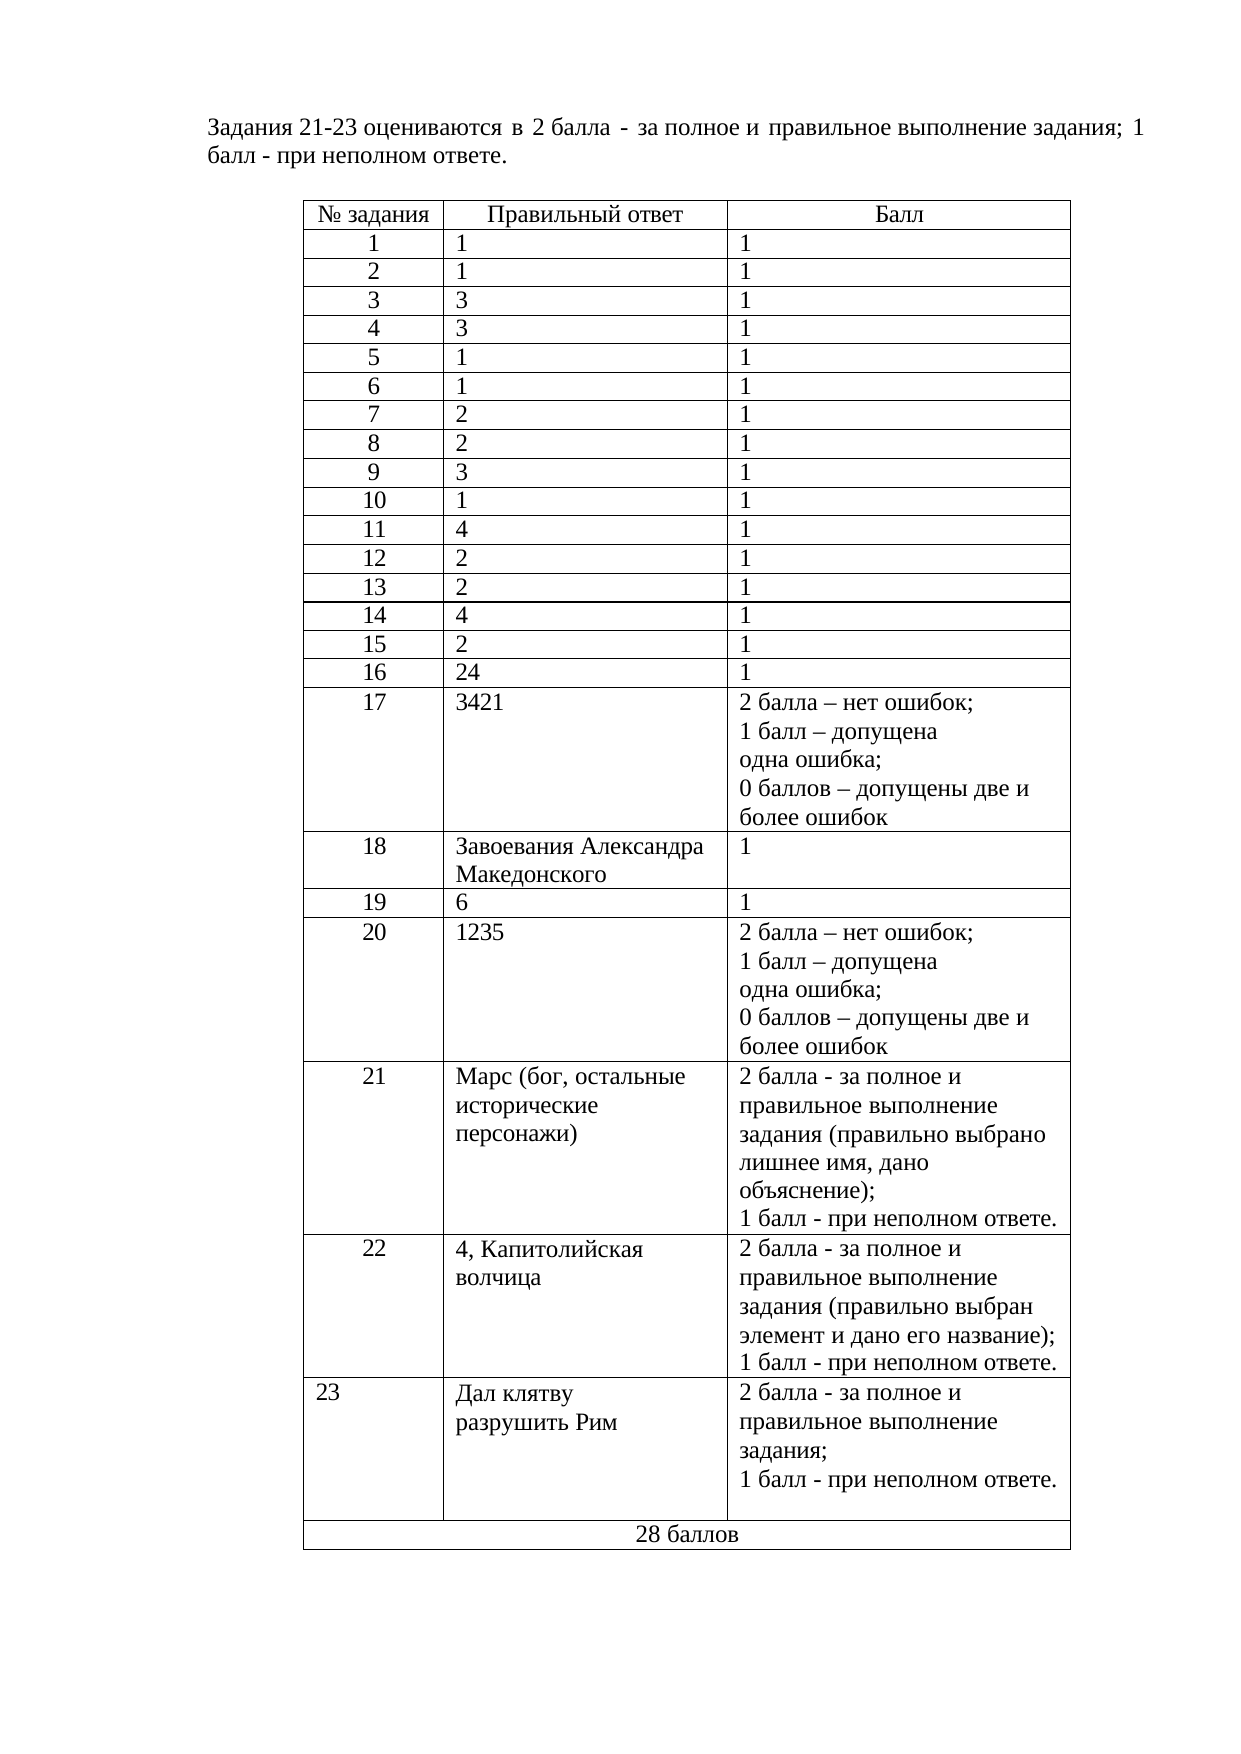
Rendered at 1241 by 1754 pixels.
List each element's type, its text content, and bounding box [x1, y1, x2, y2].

table_header Балл [728, 201, 1070, 229]
table_cell Марс (бог, остальные исторические персонажи) [444, 1062, 727, 1233]
table_cell 3 [444, 287, 727, 315]
table_cell 12 [304, 545, 443, 572]
table_cell Дал клятву разрушить Рим [444, 1378, 727, 1520]
table_cell 1 [728, 574, 1070, 601]
table_cell 3 [444, 459, 727, 487]
table_cell 22 [304, 1235, 443, 1377]
table_cell 4 [304, 316, 443, 343]
table_cell 1 [728, 316, 1070, 343]
table_cell 15 [304, 631, 443, 658]
table_cell 1 [728, 631, 1070, 658]
table_cell 1 [304, 230, 443, 257]
table_cell Завоевания Александра Македонского [444, 832, 727, 888]
table_cell 1 [444, 373, 727, 400]
table_cell 3 [444, 316, 727, 343]
table_cell 1 [728, 488, 1070, 515]
table_cell 1 [728, 832, 1070, 888]
table_cell 1 [728, 459, 1070, 487]
table_cell 2 [444, 430, 727, 458]
table_cell 5 [304, 344, 443, 372]
table_cell 4 [444, 516, 727, 544]
table_cell 1 [728, 889, 1070, 917]
table_cell 1 [728, 287, 1070, 315]
table_cell 2 балла - за полное и правильное выполнение задания (правильно выбран элемент и дано его название); 1 балл - при неполном ответе. [728, 1235, 1070, 1377]
table_cell 1 [728, 659, 1070, 687]
table_cell 17 [304, 688, 443, 831]
table_header Правильный ответ [444, 201, 727, 229]
table_cell 8 [304, 430, 443, 458]
table_cell 1 [728, 230, 1070, 257]
table_cell 1 [728, 603, 1070, 630]
table_cell 16 [304, 659, 443, 687]
table_cell 1 [728, 401, 1070, 429]
table_cell 6 [444, 889, 727, 917]
table_cell 28 баллов [304, 1521, 1070, 1549]
table_cell 1 [728, 344, 1070, 372]
table_cell 9 [304, 459, 443, 487]
table_cell 1 [728, 516, 1070, 544]
table_header № задания [304, 201, 443, 229]
table_cell 1 [444, 259, 727, 286]
table_cell 1 [728, 373, 1070, 400]
table_cell 2 балла – нет ошибок; 1 балл – допущена одна ошибка; 0 баллов – допущены две и более ошибок [728, 688, 1070, 831]
table_cell 2 балла – нет ошибок; 1 балл – допущена одна ошибка; 0 баллов – допущены две и более ошибок [728, 918, 1070, 1061]
table_cell 4, Капитолийская волчица [444, 1235, 727, 1377]
table_cell 7 [304, 401, 443, 429]
table_cell 1 [728, 259, 1070, 286]
table_cell 24 [444, 659, 727, 687]
table_cell 3421 [444, 688, 727, 831]
table_cell 1 [444, 230, 727, 257]
table_cell 1 [444, 488, 727, 515]
table_cell 2 [444, 631, 727, 658]
table_cell 2 [304, 259, 443, 286]
table_cell 1 [444, 344, 727, 372]
table_cell 11 [304, 516, 443, 544]
table_cell 3 [304, 287, 443, 315]
table_cell 1 [728, 430, 1070, 458]
table_cell 13 [304, 574, 443, 601]
table_cell 21 [304, 1062, 443, 1233]
table_cell 1235 [444, 918, 727, 1061]
table_cell 2 [444, 401, 727, 429]
table_cell 14 [304, 603, 443, 630]
table_cell 2 [444, 574, 727, 601]
table_cell 10 [304, 488, 443, 515]
table_cell 19 [304, 889, 443, 917]
table_cell 1 [728, 545, 1070, 572]
table_cell 20 [304, 918, 443, 1061]
table_cell 2 балла - за полное и правильное выполнение задания (правильно выбрано лишнее имя, дано объяснение); 1 балл - при неполном ответе. [728, 1062, 1070, 1233]
table_cell 4 [444, 603, 727, 630]
text Задания 21-23 оцениваются в 2 балла - за полное и правильное выполнение задания; 1 балл - при неполном ответе. [207, 113, 1166, 169]
table_cell 2 балла - за полное и правильное выполнение задания; 1 балл - при неполном ответе. [728, 1378, 1070, 1520]
table_cell 23 [304, 1378, 443, 1520]
table_cell 2 [444, 545, 727, 572]
table_cell 6 [304, 373, 443, 400]
table_cell 18 [304, 832, 443, 888]
